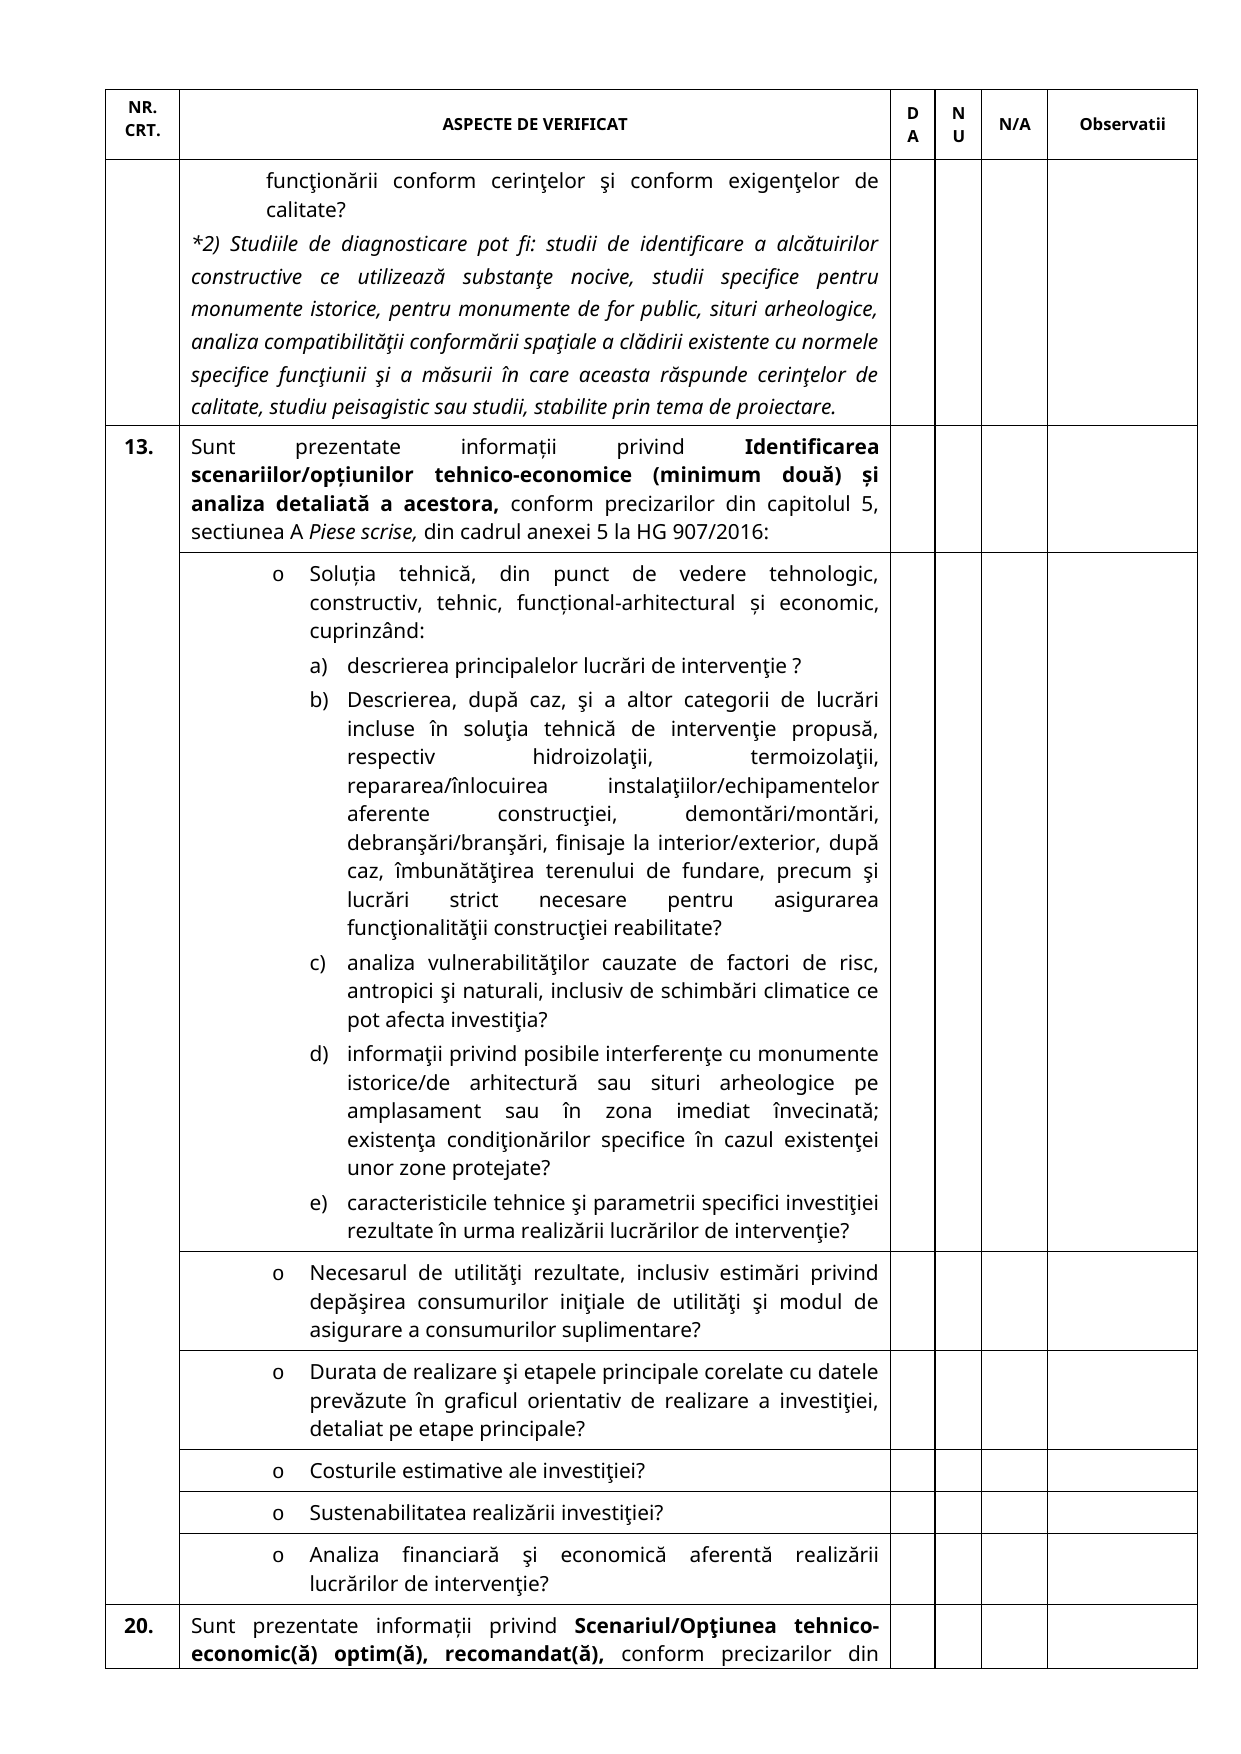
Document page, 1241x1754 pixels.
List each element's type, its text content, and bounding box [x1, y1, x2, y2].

table_cell [982, 1351, 1047, 1449]
table_cell [891, 1534, 934, 1603]
table_cell [936, 1450, 981, 1491]
table_cell [1048, 160, 1197, 425]
table_cell [891, 1252, 934, 1350]
table_cell Durata de realizare şi etapele principale corelate cu datele prevăzute în graficul orientativ de realizare a investiţiei, detaliat pe etape principale? [180, 1351, 890, 1449]
table_cell [106, 160, 179, 425]
table_cell Soluţia tehnică, din punct de vedere tehnologic, constructiv, tehnic, funcţional-arhitectural şi economic, cuprinzând: descrierea principalelor lucrări de intervenţie ? Descrierea, după caz, şi a altor categorii de lucrări incluse în soluţia tehnică de intervenţie propusă, respectiv hidroizolaţii, termoizolaţii, repararea/înlocuirea instalaţiilor/echipamentelor aferente construcţiei, demontări/montări, debranşări/branşări, finisaje la interior/exterior, după caz, îmbunătăţirea terenului de fundare, precum şi lucrări strict necesare pentru asigurarea funcţionalităţii construcţiei reabilitate? analiza vulnerabilităţilor cauzate de factori de risc, antropici şi naturali, inclusiv de schimbări climatice ce pot afecta investiţia? informaţii privind posibile interferenţe cu monumente istorice/de arhitectură sau situri arheologice pe amplasament sau în zona imediat învecinată; existenţa condiţionărilor specifice în cazul existenţei unor zone protejate? caracteristicile tehnice şi parametrii specifici investiţiei rezultate în urma realizării lucrărilor de intervenţie? [180, 553, 890, 1251]
table_cell [891, 160, 934, 425]
table_cell Costurile estimative ale investiţiei? [180, 1450, 890, 1491]
table_header DA [891, 90, 934, 159]
table_cell [936, 1534, 981, 1603]
table_cell [1048, 1492, 1197, 1533]
table_cell Sunt prezentate informații privind Identificarea scenariilor/opţiunilor tehnico-economice (minimum două) şi analiza detaliată a acestora, conform precizarilor din capitolul 5, sectiunea A Piese scrise, din cadrul anexei 5 la HG 907/2016: [180, 426, 890, 552]
table_cell [1048, 1605, 1197, 1668]
table_header N/A [982, 90, 1047, 159]
table_cell [936, 1351, 981, 1449]
table_header Observatii [1048, 90, 1197, 159]
table_cell [936, 1605, 981, 1668]
table_cell [106, 1605, 179, 1668]
table_cell [982, 1492, 1047, 1533]
table_header NR. CRT. [106, 90, 179, 159]
table_cell [936, 1492, 981, 1533]
table_cell [1048, 553, 1197, 1251]
table_header NU [936, 90, 981, 159]
table_cell [936, 1252, 981, 1350]
table_cell [982, 1534, 1047, 1603]
table_cell [936, 553, 981, 1251]
table_cell [982, 426, 1047, 552]
table_cell [936, 160, 981, 425]
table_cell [180, 160, 890, 425]
table_cell [106, 426, 179, 1603]
table_cell [982, 553, 1047, 1251]
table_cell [180, 1605, 890, 1668]
table_cell [1048, 1450, 1197, 1491]
table_cell [1048, 1252, 1197, 1350]
table_cell [891, 1492, 934, 1533]
table_cell [891, 426, 934, 552]
table_cell [982, 1450, 1047, 1491]
table_cell Sustenabilitatea realizării investiţiei? [180, 1492, 890, 1533]
table_cell [982, 1252, 1047, 1350]
table_cell [1048, 1351, 1197, 1449]
table_cell Analiza financiară şi economică aferentă realizării lucrărilor de intervenţie? [180, 1534, 890, 1603]
table_cell [936, 426, 981, 552]
table_cell [891, 1351, 934, 1449]
table_cell [1048, 426, 1197, 552]
table_cell [891, 553, 934, 1251]
table_cell [982, 1605, 1047, 1668]
table_cell [891, 1605, 934, 1668]
table_cell Necesarul de utilităţi rezultate, inclusiv estimări privind depăşirea consumurilor iniţiale de utilităţi şi modul de asigurare a consumurilor suplimentare? [180, 1252, 890, 1350]
table_cell [1048, 1534, 1197, 1603]
table_header ASPECTE DE VERIFICAT [180, 90, 890, 159]
table_cell [982, 160, 1047, 425]
table_cell [891, 1450, 934, 1491]
